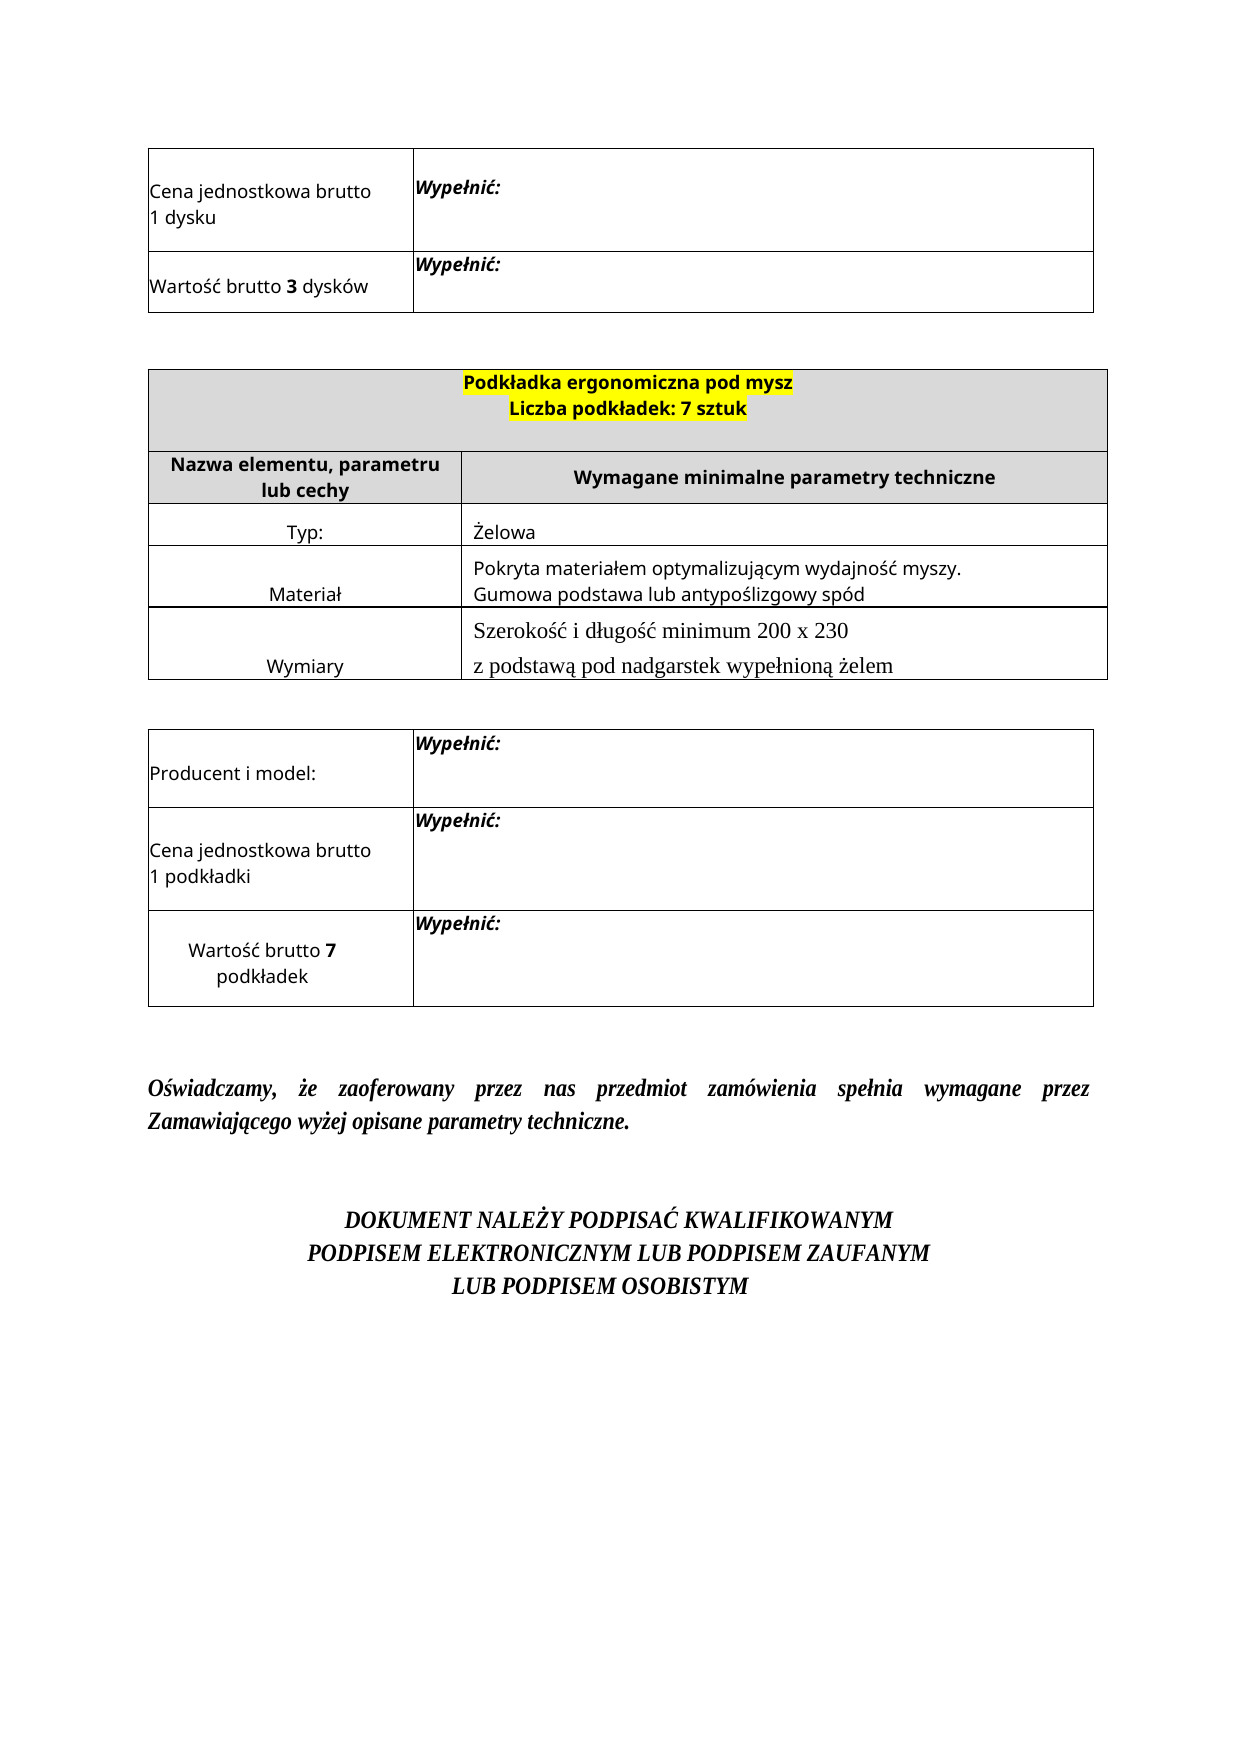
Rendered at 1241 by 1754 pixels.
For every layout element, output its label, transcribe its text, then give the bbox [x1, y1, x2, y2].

table_header Wypełnić: [414, 730, 1093, 807]
table_cell Wypełnić: [414, 252, 1093, 312]
table_cell Cena jednostkowa brutto 1 dysku [149, 149, 413, 251]
text PODPISEM ELEKTRONICZNYM LUB PODPISEM ZAUFANYM [148, 1238, 1093, 1267]
table_cell Typ: [149, 504, 461, 545]
table_cell Pokryta materiałem optymalizującym wydajność myszy. Gumowa podstawa lub antypoślizgowy spód [462, 546, 1107, 606]
table_header Podkładka ergonomiczna pod mysz Liczba podkładek: 7 sztuk [149, 370, 1107, 451]
table_cell Nazwa elementu, parametru lub cechy [149, 452, 461, 503]
text DOKUMENT NALEŻY PODPISAĆ KWALIFIKOWANYM [148, 1205, 1093, 1234]
table_cell Żelowa [462, 504, 1107, 545]
table_cell Wymagane minimalne parametry techniczne [462, 452, 1107, 503]
table_cell Szerokość i długość minimum 200 x 230 z podstawą pod nadgarstek wypełnioną żelem [462, 608, 1107, 679]
text Oświadczamy, że zaoferowany przez nas przedmiot zamówienia spełnia wymagane przez Zamawiającego wyżej opisane parametry techniczne. [148, 1073, 1093, 1135]
table_cell Wymiary [149, 608, 461, 679]
table_cell Wartość brutto 7 podkładek [149, 911, 413, 1006]
table_header Producent i model: [149, 730, 413, 807]
table_cell Materiał [149, 546, 461, 606]
table_cell Wypełnić: [414, 808, 1093, 910]
table_cell Wypełnić: [414, 911, 1093, 1006]
table_cell Wypełnić: [414, 149, 1093, 251]
table_cell Cena jednostkowa brutto 1 podkładki [149, 808, 413, 910]
table_cell Wartość brutto 3 dysków [149, 252, 413, 312]
text LUB PODPISEM OSOBISTYM [148, 1271, 1055, 1300]
